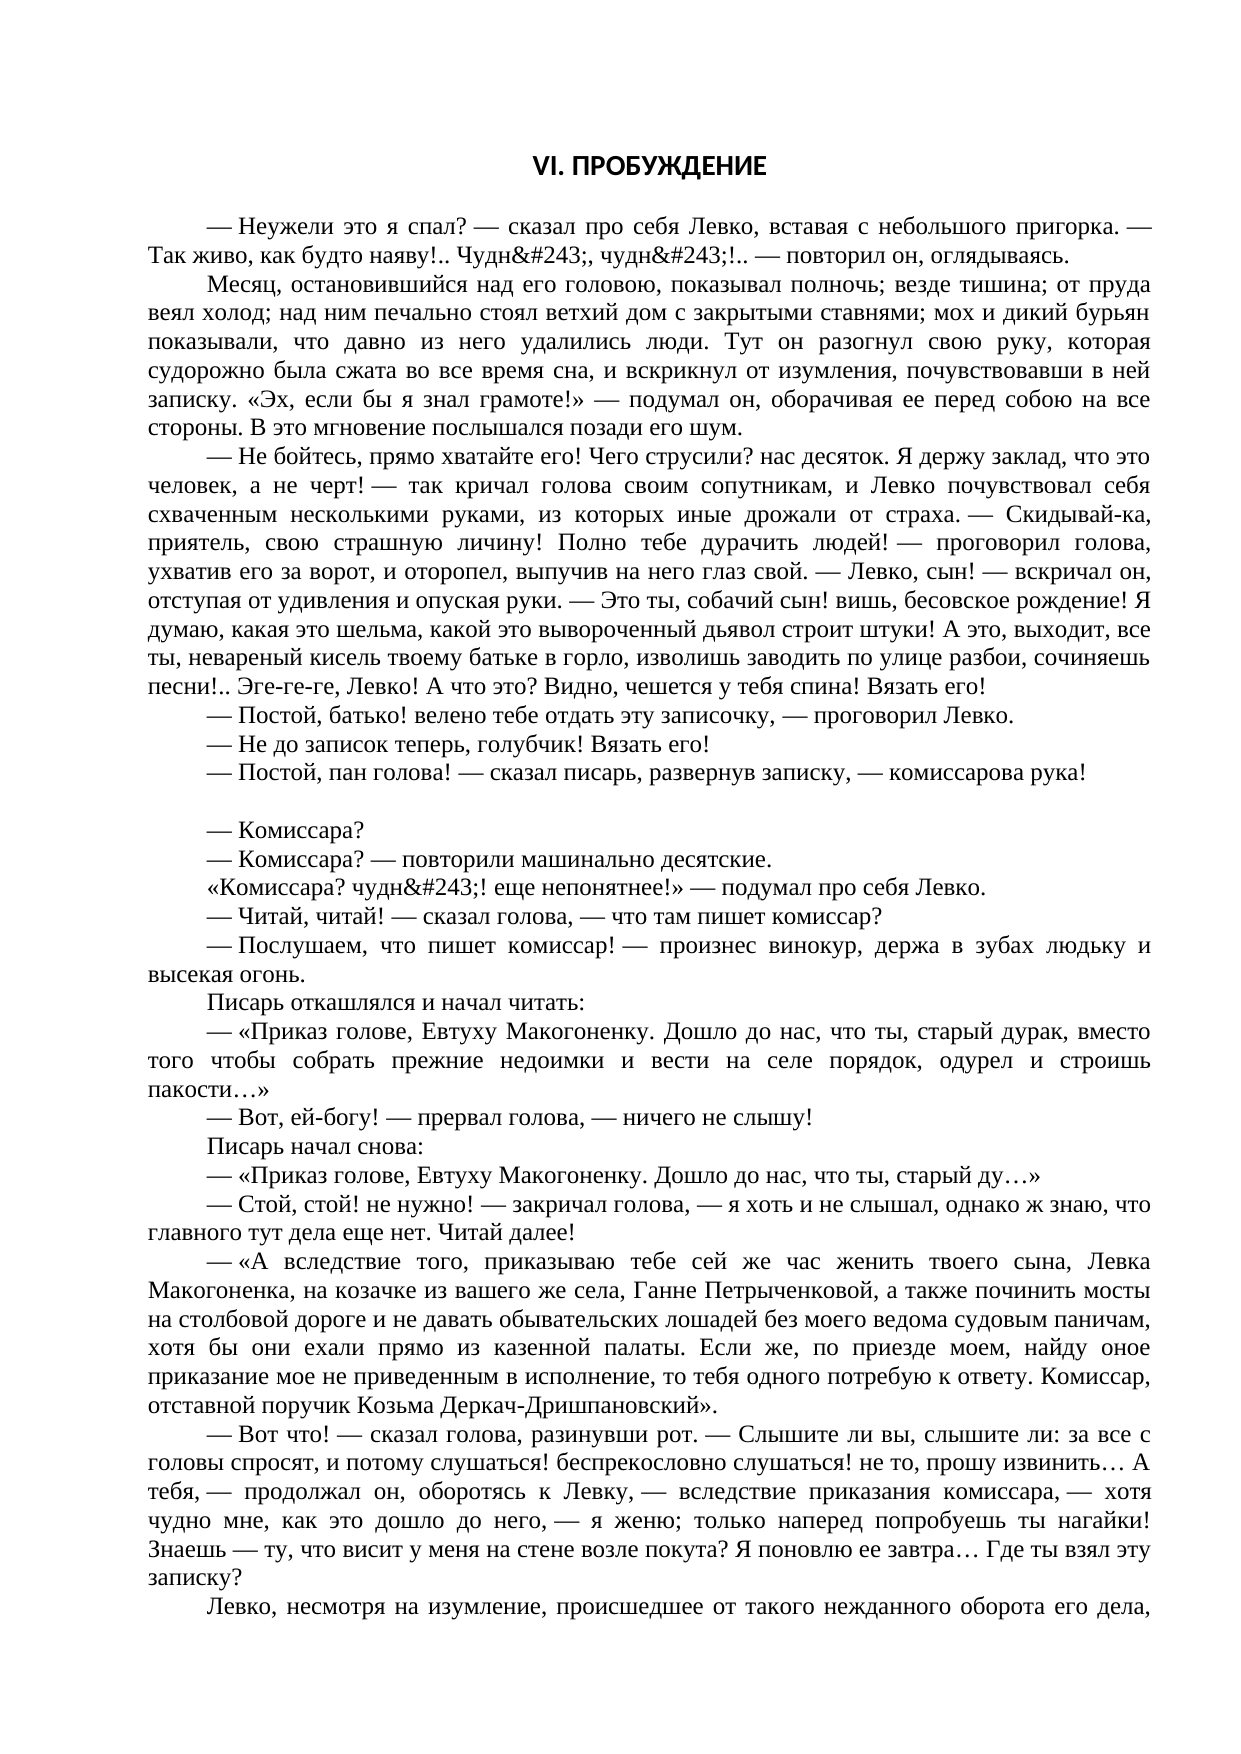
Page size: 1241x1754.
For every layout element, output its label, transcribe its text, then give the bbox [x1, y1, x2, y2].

text — Не до записок теперь, голубчик! Вязать его! [148, 729, 1152, 757]
text — Читай, читай! — сказал голова, — что там пишет комиссар? [148, 901, 1152, 930]
text — Стой, стой! не нужно! — закричал голова, — я хоть и не слышал, однако ж знаю, что главного тут дела еще нет. Читай далее! [148, 1189, 1152, 1246]
text — Постой, пан голова! — сказал писарь, развернув записку, — комиссарова рука! [148, 757, 1152, 786]
text — Неужели это я спал? — сказал про себя Левко, вставая с небольшого пригорка. — Так живо, как будто наяву!.. Чудн&#243;, чудн&#243;!.. — повторил он, оглядываясь. [148, 211, 1152, 269]
text — Вот, ей-богу! — прервал голова, — ничего не слышу! [148, 1102, 1152, 1131]
text Месяц, остановившийся над его головою, показывал полночь; везде тишина; от пруда веял холод; над ним печально стоял ветхий дом с закрытыми ставнями; мох и дикий бурьян показывали, что давно из него удалились люди. Тут он разогнул свою руку, которая судорожно была сжата во все время сна, и вскрикнул от изумления, почувствовавши в ней записку. «Эх, если бы я знал грамоте!» — подумал он, оборачивая ее перед собою на все стороны. В это мгновение послышался позади его шум. [148, 269, 1152, 441]
text — «А вследствие того, приказываю тебе сей же час женить твоего сына, Левка Макогоненка, на козачке из вашего же села, Ганне Петрыченковой, а также починить мосты на столбовой дороге и не давать обывательских лошадей без моего ведома судовым паничам, хотя бы они ехали прямо из казенной палаты. Если же, по приезде моем, найду оное приказание мое не приведенным в исполнение, то тебя одного потребую к ответу. Комиссар, отставной поручик Козьма Деркач-Дришпановский». [148, 1246, 1152, 1419]
text Писарь начал снова: [148, 1131, 1152, 1160]
text — Послушаем, что пишет комиссар! — произнес винокур, держа в зубах людьку и высекая огонь. [148, 930, 1152, 987]
text — Комиссара? — повторили машинально десятские. [148, 844, 1152, 872]
text — Вот что! — сказал голова, разинувши рот. — Слышите ли вы, слышите ли: за все с головы спросят, и потому слушаться! беспрекословно слушаться! не то, прошу извинить… А тебя, — продолжал он, оборотясь к Левку, — вследствие приказания комиссара, — хотя чудно мне, как это дошло до него, — я женю; только наперед попробуешь ты нагайки! Знаешь — ту, что висит у меня на стене возле покута? Я поновлю ее завтра… Где ты взял эту записку? [148, 1419, 1152, 1591]
text «Комиссара? чудн&#243;! еще непонятнее!» — подумал про себя Левко. [148, 872, 1152, 901]
text — «Приказ голове, Евтуху Макогоненку. Дошло до нас, что ты, старый дурак, вместо того чтобы собрать прежние недоимки и вести на селе порядок, одурел и строишь пакости…» [148, 1016, 1152, 1102]
text — «Приказ голове, Евтуху Макогоненку. Дошло до нас, что ты, старый ду…» [148, 1160, 1152, 1189]
subtitle VI. ПРОБУЖДЕНИЕ [148, 147, 1152, 182]
text — Не бойтесь, прямо хватайте его! Чего струсили? нас десяток. Я держу заклад, что это человек, а не черт! — так кричал голова своим сопутникам, и Левко почувствовал себя схваченным несколькими руками, из которых иные дрожали от страха. — Скидывай-ка, приятель, свою страшную личину! Полно тебе дурачить людей! — проговорил голова, ухватив его за ворот, и оторопел, выпучив на него глаз свой. — Левко, сын! — вскричал он, отступая от удивления и опуская руки. — Это ты, собачий сын! вишь, бесовское рождение! Я думаю, какая это шельма, какой это вывороченный дьявол строит штуки! А это, выходит, все ты, невареный кисель твоему батьке в горло, изволишь заводить по улице разбои, сочиняешь песни!.. Эге-ге-ге, Левко! А что это? Видно, чешется у тебя спина! Вязать его! [148, 441, 1152, 700]
text — Постой, батько! велено тебе отдать эту записочку, — проговорил Левко. [148, 700, 1152, 729]
text Писарь откашлялся и начал читать: [148, 987, 1152, 1016]
text — Комиссара? [148, 815, 1152, 844]
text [148, 1591, 1152, 1620]
